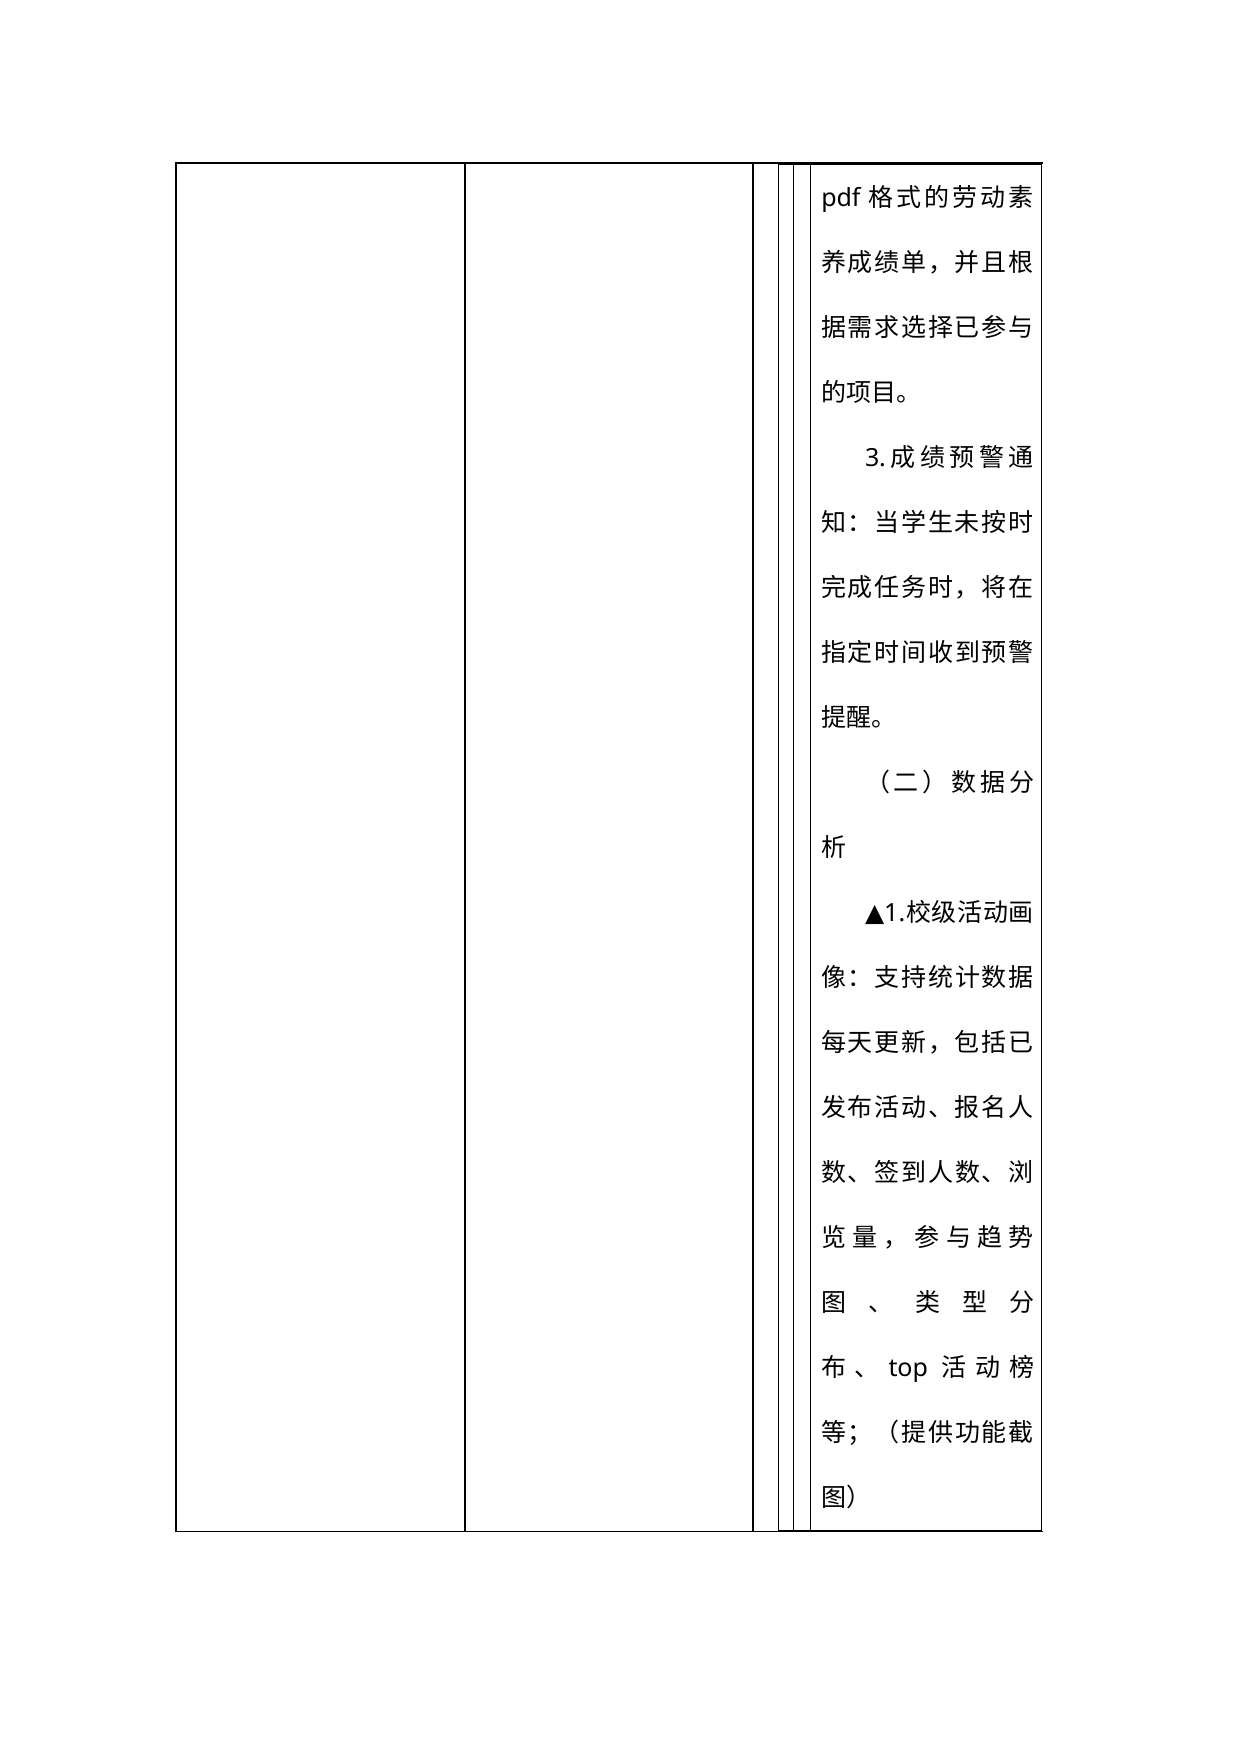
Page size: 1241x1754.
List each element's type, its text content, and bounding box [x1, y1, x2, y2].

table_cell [754, 164, 778, 1531]
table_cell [811, 165, 1041, 1530]
table_cell [466, 164, 752, 1531]
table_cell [779, 165, 793, 1530]
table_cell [794, 165, 810, 1530]
table_cell 1 [177, 164, 464, 1531]
